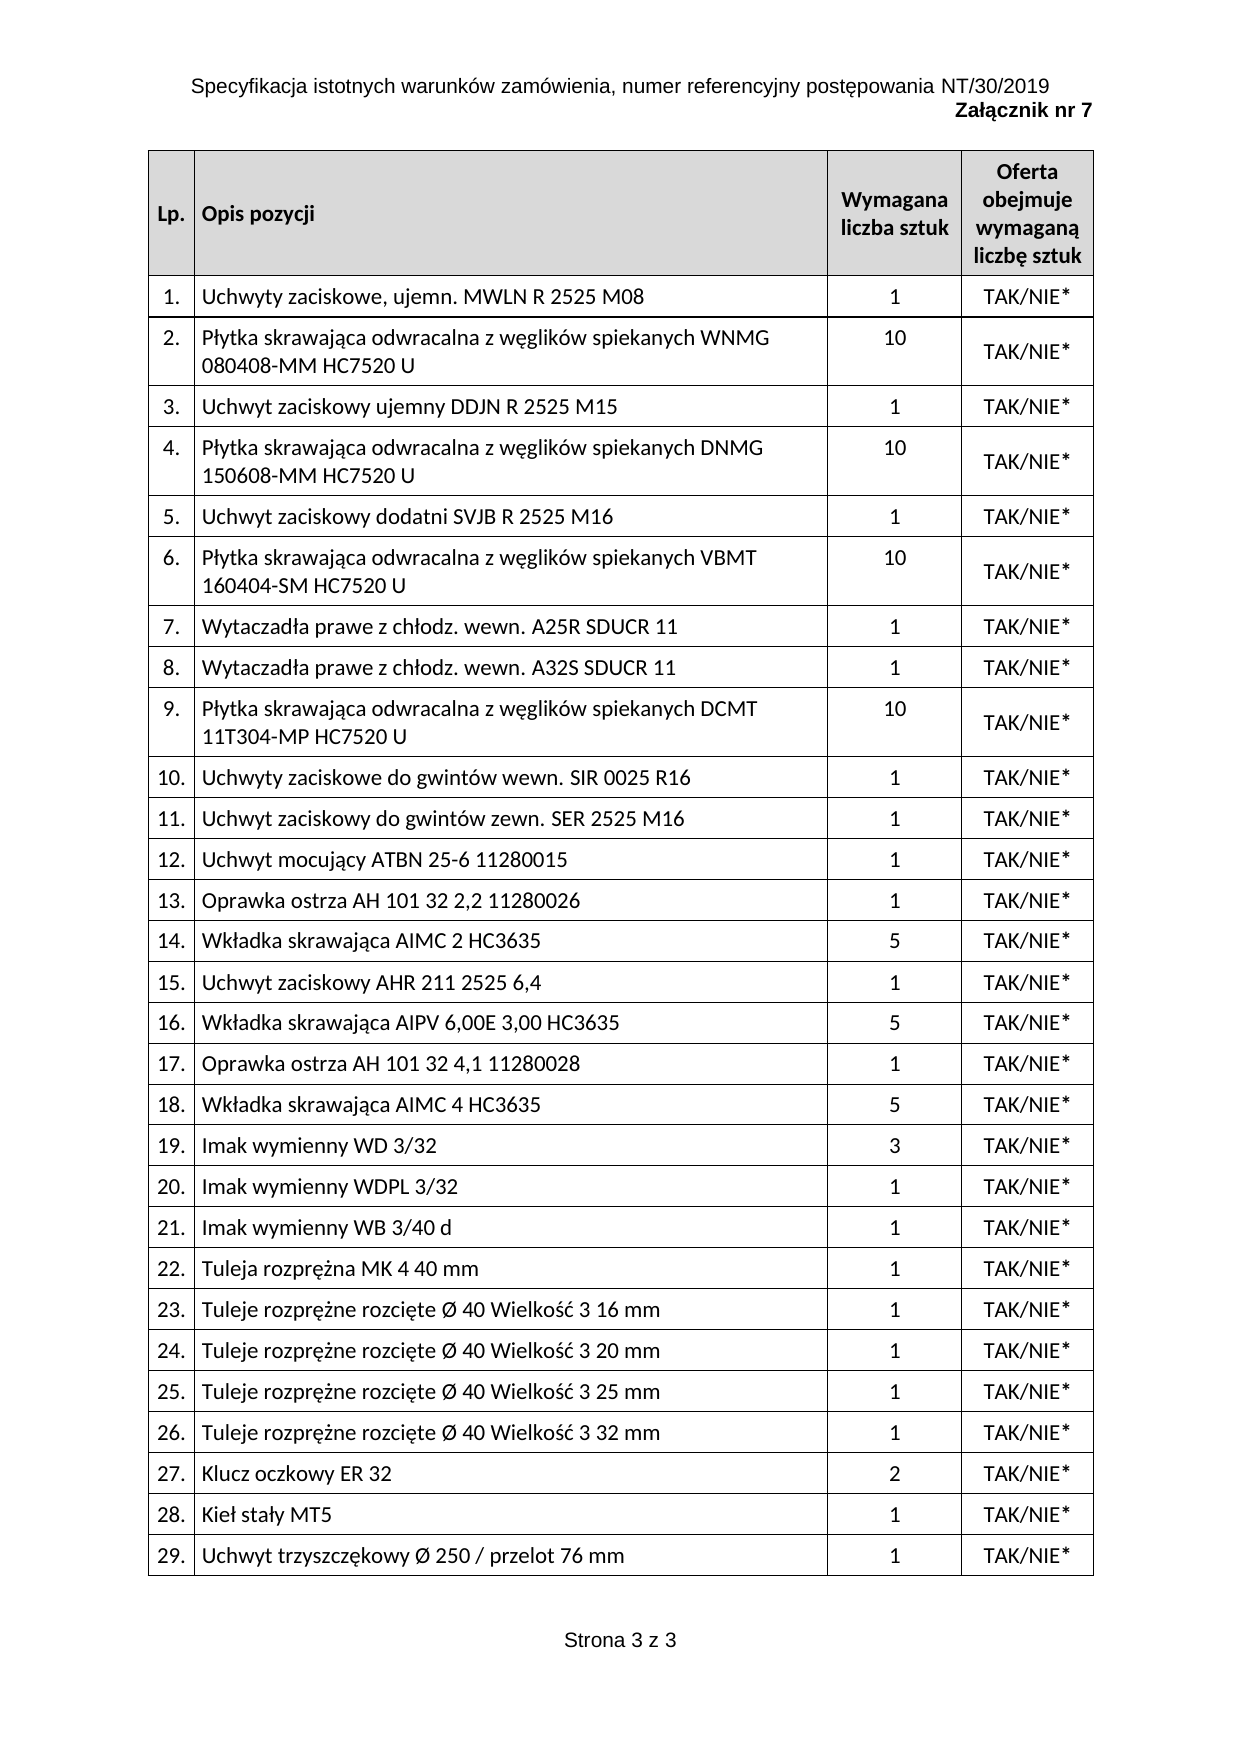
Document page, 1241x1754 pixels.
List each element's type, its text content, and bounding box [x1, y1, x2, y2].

table_cell 27. [149, 1453, 194, 1493]
table_cell TAK/NIE* [962, 1494, 1093, 1534]
table_cell 1 [828, 647, 961, 687]
table_cell 22. [149, 1248, 194, 1288]
table_cell 1. [149, 276, 194, 316]
table_cell 10 [828, 688, 961, 756]
table_cell Wkładka skrawająca AIPV 6,00E 3,00 HC3635 [195, 1003, 827, 1042]
table_cell TAK/NIE* [962, 839, 1093, 879]
table_cell 2. [149, 318, 194, 385]
table_cell TAK/NIE* [962, 1453, 1093, 1493]
table_header Wymagana liczba sztuk [828, 151, 961, 275]
table_cell TAK/NIE* [962, 1412, 1093, 1452]
table_cell Wytaczadła prawe z chłodz. wewn. A32S SDUCR 11 [195, 647, 827, 687]
table_cell TAK/NIE* [962, 1125, 1093, 1165]
table_cell 5 [828, 1085, 961, 1124]
table_cell 5 [828, 1003, 961, 1042]
table_cell TAK/NIE* [962, 647, 1093, 687]
table_cell 1 [828, 386, 961, 426]
table_cell 10 [828, 318, 961, 385]
table_header Lp. [149, 151, 194, 275]
table_cell Płytka skrawająca odwracalna z węglików spiekanych DNMG 150608-MM HC7520 U [195, 427, 827, 495]
table_cell 1 [828, 1330, 961, 1370]
table_cell 1 [828, 1289, 961, 1329]
table_cell 13. [149, 880, 194, 920]
table_cell Uchwyt zaciskowy AHR 211 2525 6,4 [195, 962, 827, 1002]
table_cell 1 [828, 1371, 961, 1411]
table_cell 1 [828, 839, 961, 879]
table_cell 25. [149, 1371, 194, 1411]
table_cell 2 [828, 1453, 961, 1493]
table_cell TAK/NIE* [962, 318, 1093, 385]
table_cell Oprawka ostrza AH 101 32 2,2 11280026 [195, 880, 827, 920]
table_cell 20. [149, 1166, 194, 1206]
table_cell Tuleje rozprężne rozcięte Ø 40 Wielkość 3 16 mm [195, 1289, 827, 1329]
table_cell Imak wymienny WB 3/40 d [195, 1207, 827, 1247]
table_cell TAK/NIE* [962, 1289, 1093, 1329]
table_cell 10 [828, 537, 961, 605]
table_cell 4. [149, 427, 194, 495]
table_cell Oprawka ostrza AH 101 32 4,1 11280028 [195, 1044, 827, 1083]
table_cell TAK/NIE* [962, 1166, 1093, 1206]
table_cell 1 [828, 757, 961, 797]
table_cell 1 [828, 1207, 961, 1247]
table_cell TAK/NIE* [962, 880, 1093, 920]
table_cell 1 [828, 798, 961, 838]
table_header Opis pozycji [195, 151, 827, 275]
table_cell TAK/NIE* [962, 1085, 1093, 1124]
table_cell Imak wymienny WDPL 3/32 [195, 1166, 827, 1206]
table_cell Wkładka skrawająca AIMC 2 HC3635 [195, 921, 827, 961]
table_cell TAK/NIE* [962, 1003, 1093, 1042]
table_cell Tuleje rozprężne rozcięte Ø 40 Wielkość 3 32 mm [195, 1412, 827, 1452]
table_cell Uchwyt trzyszczękowy Ø 250 / przelot 76 mm [195, 1535, 827, 1575]
table_cell Uchwyt mocujący ATBN 25-6 11280015 [195, 839, 827, 879]
table_cell 12. [149, 839, 194, 879]
table_cell 1 [828, 1248, 961, 1288]
table_cell 3. [149, 386, 194, 426]
table_cell 21. [149, 1207, 194, 1247]
table_cell TAK/NIE* [962, 496, 1093, 536]
table_cell Klucz oczkowy ER 32 [195, 1453, 827, 1493]
table_cell TAK/NIE* [962, 1207, 1093, 1247]
table_cell 1 [828, 962, 961, 1002]
table_cell 1 [828, 496, 961, 536]
table_cell TAK/NIE* [962, 1044, 1093, 1083]
table_cell TAK/NIE* [962, 427, 1093, 495]
table_cell TAK/NIE* [962, 757, 1093, 797]
table_cell Tuleje rozprężne rozcięte Ø 40 Wielkość 3 20 mm [195, 1330, 827, 1370]
table_cell Uchwyt zaciskowy do gwintów zewn. SER 2525 M16 [195, 798, 827, 838]
table_cell TAK/NIE* [962, 921, 1093, 961]
table_cell 11. [149, 798, 194, 838]
table_cell 5 [828, 921, 961, 961]
table_cell Płytka skrawająca odwracalna z węglików spiekanych VBMT 160404-SM HC7520 U [195, 537, 827, 605]
table_cell Tuleja rozprężna MK 4 40 mm [195, 1248, 827, 1288]
table_cell Wkładka skrawająca AIMC 4 HC3635 [195, 1085, 827, 1124]
table_cell TAK/NIE* [962, 1535, 1093, 1575]
table_cell 1 [828, 1535, 961, 1575]
table_cell 24. [149, 1330, 194, 1370]
table_cell 1 [828, 1494, 961, 1534]
table_cell Płytka skrawająca odwracalna z węglików spiekanych WNMG 080408-MM HC7520 U [195, 318, 827, 385]
table_cell Imak wymienny WD 3/32 [195, 1125, 827, 1165]
table_cell Uchwyty zaciskowe do gwintów wewn. SIR 0025 R16 [195, 757, 827, 797]
table_cell 1 [828, 276, 961, 316]
table_cell Uchwyty zaciskowe, ujemn. MWLN R 2525 M08 [195, 276, 827, 316]
table_cell 26. [149, 1412, 194, 1452]
table_cell 10. [149, 757, 194, 797]
table_cell 1 [828, 1166, 961, 1206]
table_cell TAK/NIE* [962, 798, 1093, 838]
table_cell 7. [149, 606, 194, 646]
table_cell 17. [149, 1044, 194, 1083]
table_cell Uchwyt zaciskowy ujemny DDJN R 2525 M15 [195, 386, 827, 426]
table_cell Wytaczadła prawe z chłodz. wewn. A25R SDUCR 11 [195, 606, 827, 646]
table_cell 1 [828, 880, 961, 920]
table_cell 6. [149, 537, 194, 605]
table_cell Kieł stały MT5 [195, 1494, 827, 1534]
table_cell TAK/NIE* [962, 606, 1093, 646]
table_cell TAK/NIE* [962, 537, 1093, 605]
table_header Oferta obejmuje wymaganą liczbę sztuk [962, 151, 1093, 275]
table_cell Płytka skrawająca odwracalna z węglików spiekanych DCMT 11T304-MP HC7520 U [195, 688, 827, 756]
table_cell 1 [828, 606, 961, 646]
table_cell Tuleje rozprężne rozcięte Ø 40 Wielkość 3 25 mm [195, 1371, 827, 1411]
table_cell 3 [828, 1125, 961, 1165]
table_cell 9. [149, 688, 194, 756]
table_cell 18. [149, 1085, 194, 1124]
table_cell 14. [149, 921, 194, 961]
table_cell TAK/NIE* [962, 1248, 1093, 1288]
table_cell 19. [149, 1125, 194, 1165]
table_cell 23. [149, 1289, 194, 1329]
table_cell TAK/NIE* [962, 1330, 1093, 1370]
table_cell 1 [828, 1412, 961, 1452]
table_cell 8. [149, 647, 194, 687]
table_cell TAK/NIE* [962, 276, 1093, 316]
table_cell 10 [828, 427, 961, 495]
table_cell 28. [149, 1494, 194, 1534]
table_cell 1 [828, 1044, 961, 1083]
table_cell 29. [149, 1535, 194, 1575]
table_cell TAK/NIE* [962, 688, 1093, 756]
table_cell TAK/NIE* [962, 962, 1093, 1002]
table_cell TAK/NIE* [962, 1371, 1093, 1411]
table_cell Uchwyt zaciskowy dodatni SVJB R 2525 M16 [195, 496, 827, 536]
table_cell 16. [149, 1003, 194, 1042]
table_cell 5. [149, 496, 194, 536]
table_cell 15. [149, 962, 194, 1002]
table_cell TAK/NIE* [962, 386, 1093, 426]
